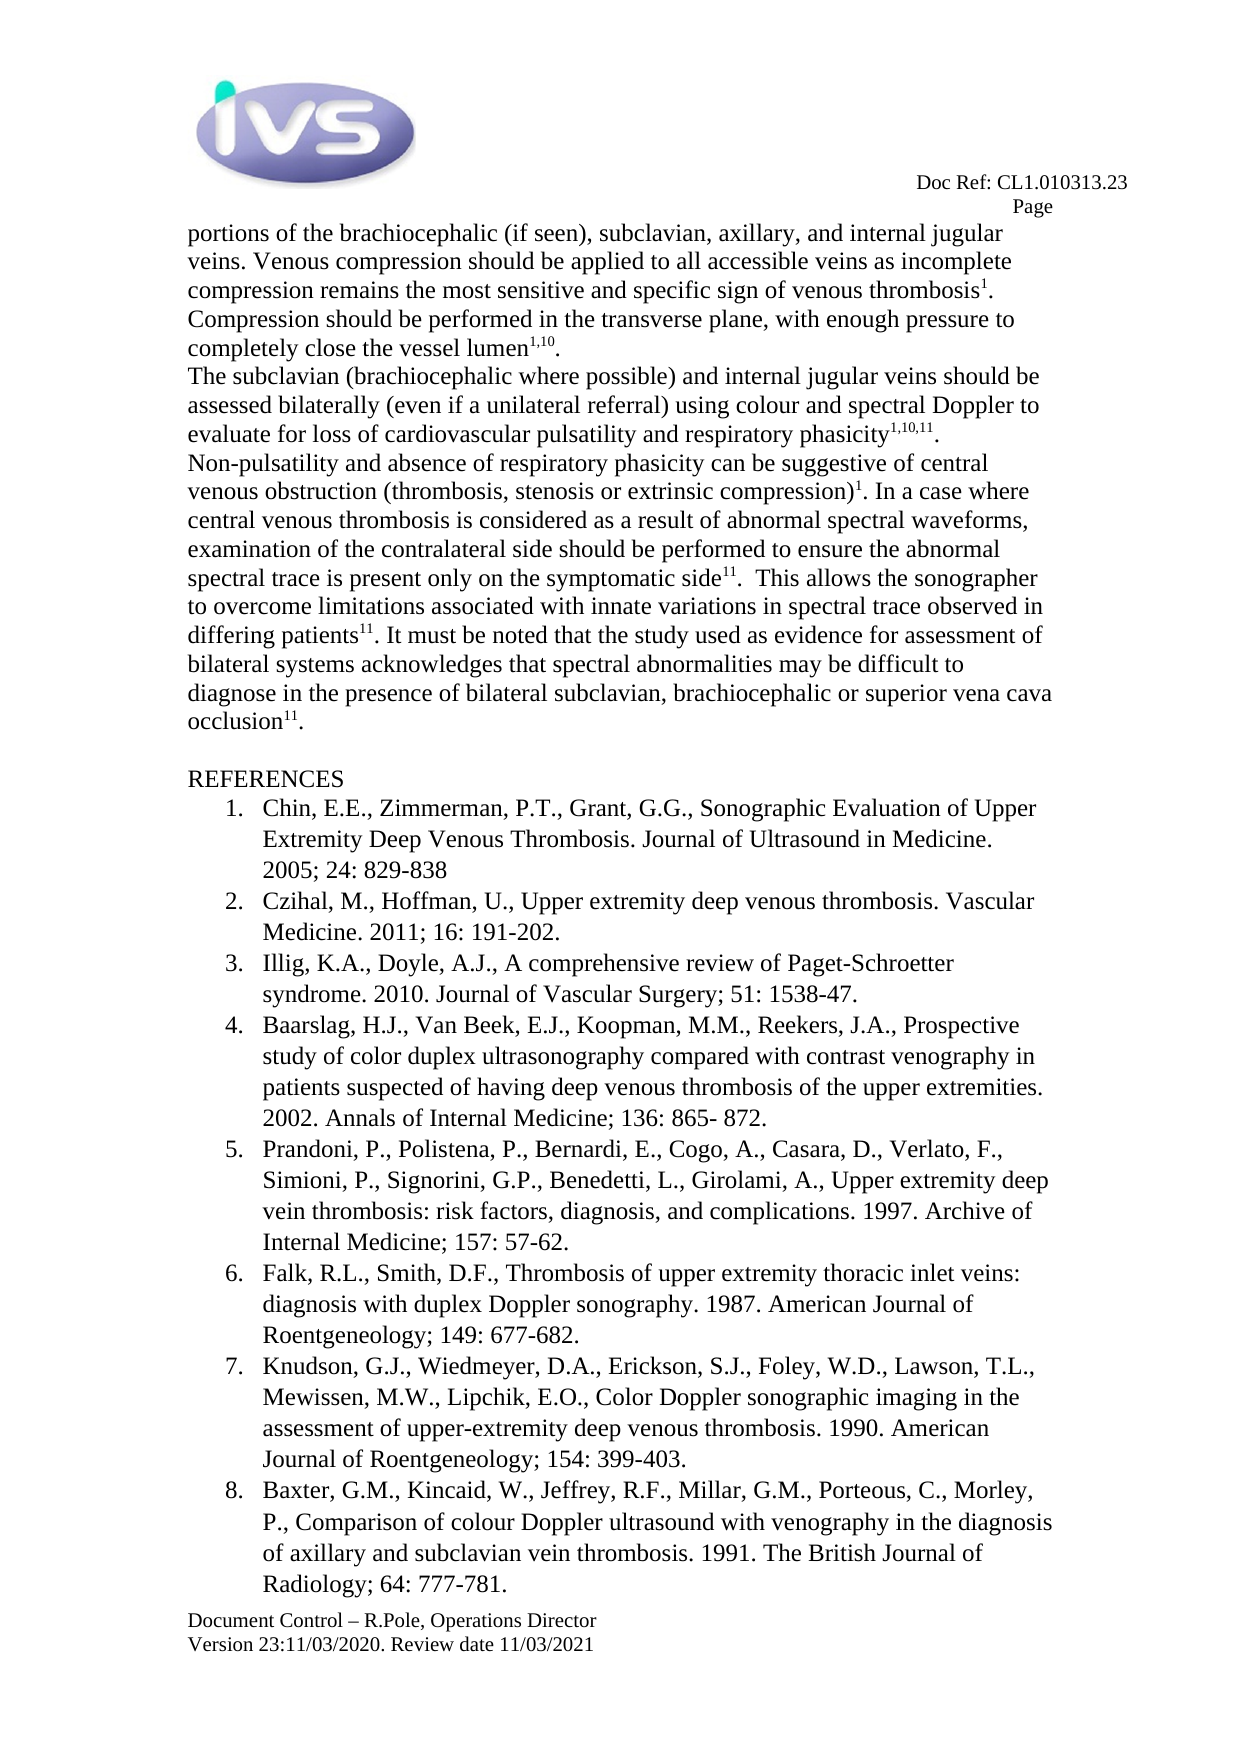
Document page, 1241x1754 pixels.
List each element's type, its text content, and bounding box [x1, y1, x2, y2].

list Illig, K.A., Doyle, A.J., A comprehensive review of Paget-Schroetter syndrome. 2010. Journal of Vascular Surgery; 51: 1538-47. [225, 948, 1053, 1008]
list Prandoni, P., Polistena, P., Bernardi, E., Cogo, A., Casara, D., Verlato, F., Simioni, P., Signorini, G.P., Benedetti, L., Girolami, A., Upper extremity deep vein thrombosis: risk factors, diagnosis, and complications. 1997. Archive of Internal Medicine; 157: 57-62. [225, 1134, 1053, 1256]
text The subclavian (brachiocephalic where possible) and internal jugular veins should be assessed bilaterally (even if a unilateral referral) using colour and spectral Doppler to evaluate for loss of cardiovascular pulsatility and respiratory phasicity1,10,11. [187, 361, 1053, 448]
list Baarslag, H.J., Van Beek, E.J., Koopman, M.M., Reekers, J.A., Prospective study of color duplex ultrasonography compared with contrast venography in patients suspected of having deep venous thrombosis of the upper extremities. 2002. Annals of Internal Medicine; 136: 865- 872. [225, 1010, 1053, 1132]
list Falk, R.L., Smith, D.F., Thrombosis of upper extremity thoracic inlet veins: diagnosis with duplex Doppler sonography. 1987. American Journal of Roentgeneology; 149: 677-682. [225, 1258, 1053, 1349]
text Non-pulsatility and absence of respiratory phasicity can be suggestive of central venous obstruction (thrombosis, stenosis or extrinsic compression)1. In a case where central venous thrombosis is considered as a result of abnormal spectral waveforms, examination of the contralateral side should be performed to ensure the abnormal spectral trace is present only on the symptomatic side11. This allows the sonographer to overcome limitations associated with innate variations in spectral trace observed in differing patients11. It must be noted that the study used as evidence for assessment of bilateral systems acknowledges that spectral abnormalities may be difficult to diagnose in the presence of bilateral subclavian, brachiocephalic or superior vena cava occlusion11. [187, 448, 1053, 735]
list Baxter, G.M., Kincaid, W., Jeffrey, R.F., Millar, G.M., Porteous, C., Morley, P., Comparison of colour Doppler ultrasound with venography in the diagnosis of axillary and subclavian vein thrombosis. 1991. The British Journal of Radiology; 64: 777-781. [225, 1476, 1053, 1597]
list Knudson, G.J., Wiedmeyer, D.A., Erickson, S.J., Foley, W.D., Lawson, T.L., Mewissen, M.W., Lipchik, E.O., Color Doppler sonographic imaging in the assessment of upper-extremity deep venous thrombosis. 1990. American Journal of Roentgeneology; 154: 399-403. [225, 1351, 1053, 1473]
text REFERENCES [187, 764, 1053, 793]
list Czihal, M., Hoffman, U., Upper extremity deep venous thrombosis. Vascular Medicine. 2011; 16: 191-202. [225, 886, 1053, 946]
picture [187, 75, 416, 189]
list Chin, E.E., Zimmerman, P.T., Grant, G.G., Sonographic Evaluation of Upper Extremity Deep Venous Thrombosis. Journal of Ultrasound in Medicine. 2005; 24: 829-838 [225, 793, 1053, 883]
